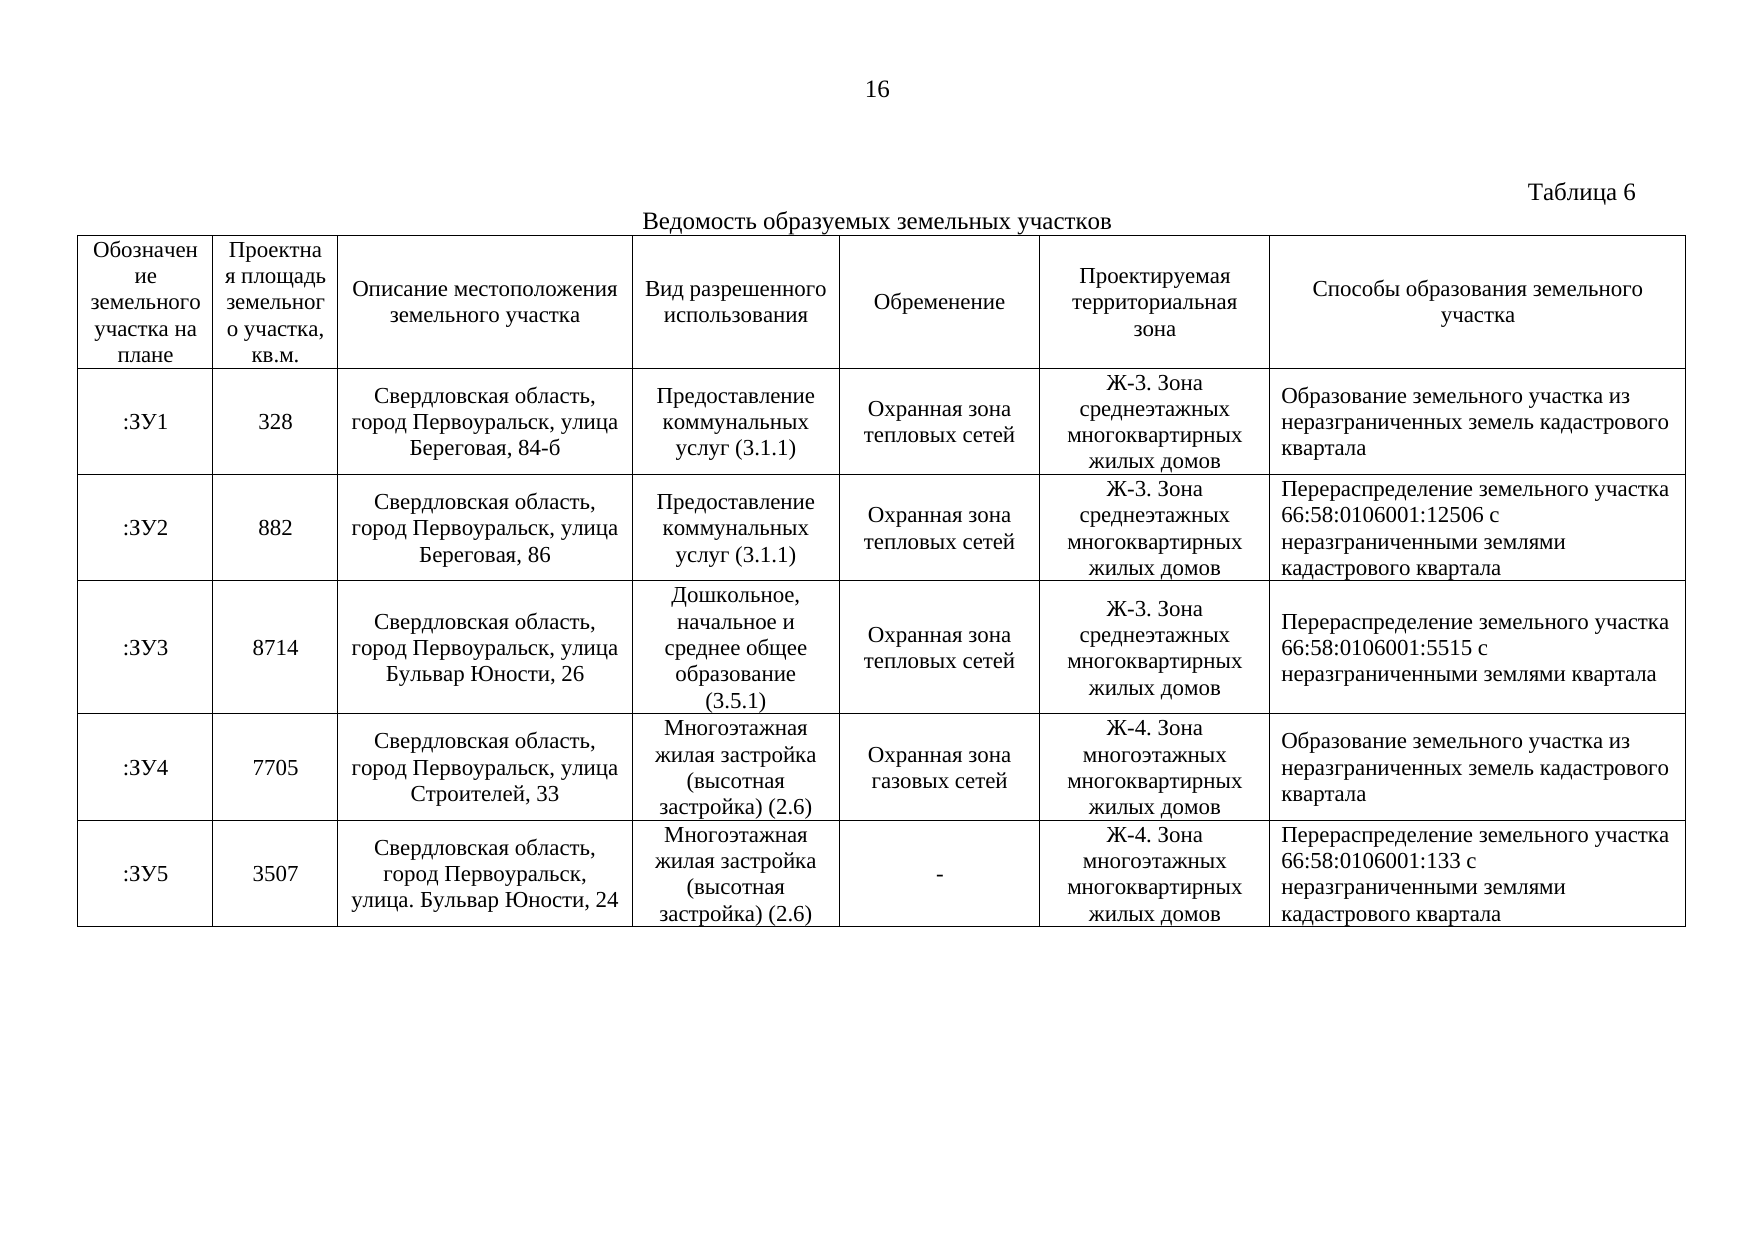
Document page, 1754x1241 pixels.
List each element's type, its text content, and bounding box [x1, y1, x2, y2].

table_cell Многоэтажная жилая застройка (высотная застройка) (2.6) [633, 714, 839, 820]
table_cell 3507 [213, 821, 337, 926]
table_cell 882 [213, 475, 337, 580]
table_cell :ЗУ1 [78, 369, 212, 474]
table_cell :ЗУ4 [78, 714, 212, 820]
table_header Обременение [840, 236, 1039, 367]
table_cell Охранная зона тепловых сетей [840, 369, 1039, 474]
text Таблица 6 [118, 177, 1636, 206]
table_cell Образование земельного участка из неразграниченных земель кадастрового квартала [1270, 369, 1685, 474]
table_cell Перераспределение земельного участка 66:58:0106001:12506 с неразграниченными землями кадастрового квартала [1270, 475, 1685, 580]
table_cell 328 [213, 369, 337, 474]
table_cell Свердловская область, город Первоуральск, улица Бульвар Юности, 26 [338, 581, 632, 713]
table_cell Многоэтажная жилая застройка (высотная застройка) (2.6) [633, 821, 839, 926]
table_cell :ЗУ5 [78, 821, 212, 926]
table_cell :ЗУ3 [78, 581, 212, 713]
table_cell Ж-3. Зона среднеэтажных многоквартирных жилых домов [1040, 581, 1269, 713]
table_header Проектируемая территориальная зона [1040, 236, 1269, 367]
table_cell Свердловская область, город Первоуральск, улица Береговая, 84-б [338, 369, 632, 474]
table_cell :ЗУ2 [78, 475, 212, 580]
table_cell Ж-4. Зона многоэтажных многоквартирных жилых домов [1040, 821, 1269, 926]
table_cell Свердловская область, город Первоуральск, улица Строителей, 33 [338, 714, 632, 820]
table_cell Образование земельного участка из неразграниченных земель кадастрового квартала [1270, 714, 1685, 820]
table_cell Охранная зона газовых сетей [840, 714, 1039, 820]
table_cell Перераспределение земельного участка 66:58:0106001:133 с неразграниченными землями кадастрового квартала [1270, 821, 1685, 926]
table_cell Предоставление коммунальных услуг (3.1.1) [633, 369, 839, 474]
table_cell Предоставление коммунальных услуг (3.1.1) [633, 475, 839, 580]
table_cell Охранная зона тепловых сетей [840, 475, 1039, 580]
table_header Проектная площадь земельного участка, кв.м. [213, 236, 337, 367]
table_cell Ж-4. Зона многоэтажных многоквартирных жилых домов [1040, 714, 1269, 820]
table_cell Дошкольное, начальное и среднее общее образование (3.5.1) [633, 581, 839, 713]
table_header Способы образования земельного участка [1270, 236, 1685, 367]
table_cell Свердловская область, город Первоуральск, улица Береговая, 86 [338, 475, 632, 580]
table_cell Ж-3. Зона среднеэтажных многоквартирных жилых домов [1040, 369, 1269, 474]
table_cell Перераспределение земельного участка 66:58:0106001:5515 с неразграниченными землями квартала [1270, 581, 1685, 713]
table_cell Охранная зона тепловых сетей [840, 581, 1039, 713]
table_cell 7705 [213, 714, 337, 820]
table_cell 8714 [213, 581, 337, 713]
text Ведомость образуемых земельных участков [118, 206, 1636, 235]
table_header Описание местоположения земельного участка [338, 236, 632, 367]
table_header Обозначение земельного участка на плане [78, 236, 212, 367]
table_header Вид разрешенного использования [633, 236, 839, 367]
table_cell Ж-3. Зона среднеэтажных многоквартирных жилых домов [1040, 475, 1269, 580]
table_cell - [840, 821, 1039, 926]
table_cell Свердловская область, город Первоуральск, улица. Бульвар Юности, 24 [338, 821, 632, 926]
